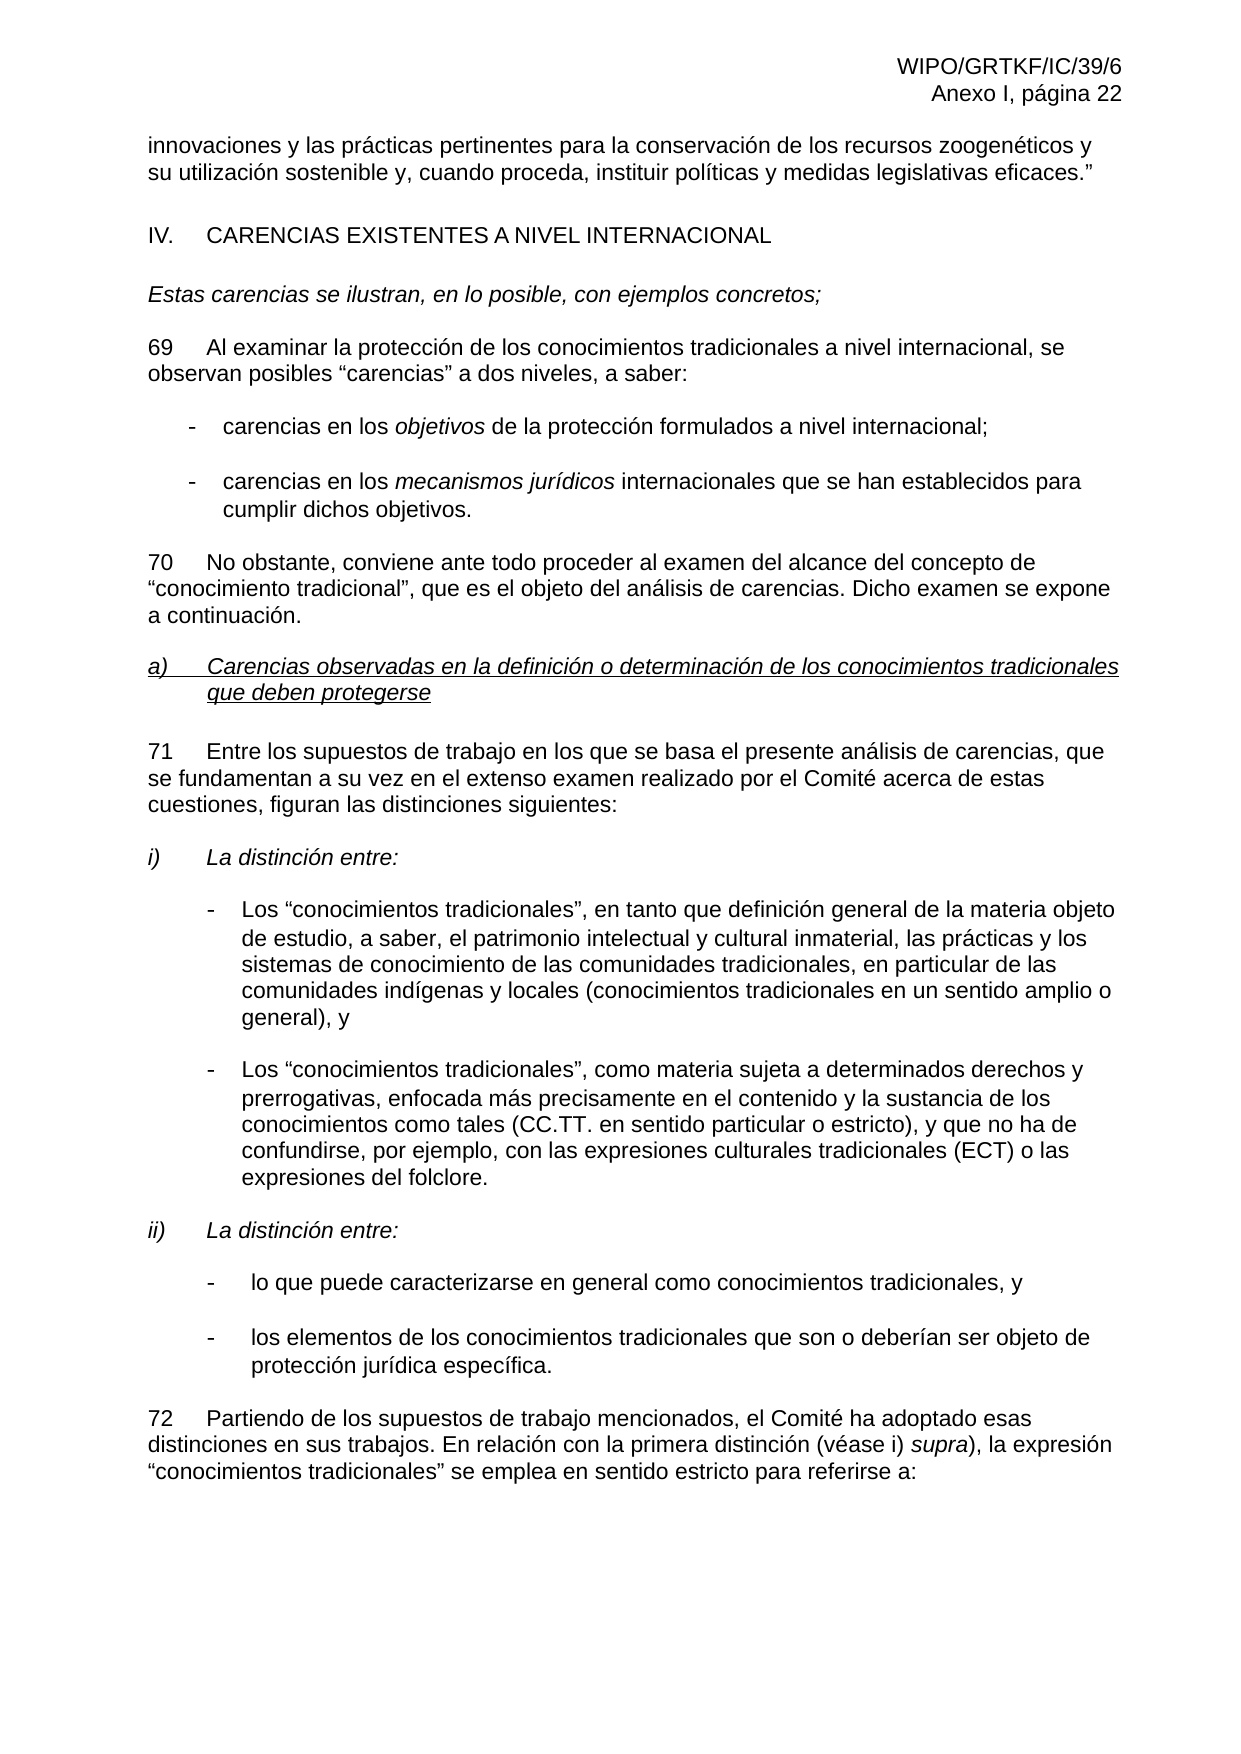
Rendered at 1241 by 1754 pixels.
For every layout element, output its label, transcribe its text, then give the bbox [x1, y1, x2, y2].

list Los “conocimientos tradicionales”, en tanto que definición general de la materia objeto de estudio, a saber, el patrimonio intelectual y cultural inmaterial, las prácticas y los sistemas de conocimiento de las comunidades tradicionales, en particular de las comunidades indígenas y locales (conocimientos tradicionales en un sentido amplio o general), y [204, 896, 1122, 1030]
subtitle IV. CARENCIAS EXISTENTES A NIVEL INTERNACIONAL [148, 222, 1122, 249]
list Los “conocimientos tradicionales”, como materia sujeta a determinados derechos y prerrogativas, enfocada más precisamente en el contenido y la sustancia de los conocimientos como tales (CC.TT. en sentido particular o estricto), y que no ha de confundirse, por ejemplo, con las expresiones culturales tradicionales (ECT) o las expresiones del folclore. [204, 1056, 1122, 1190]
text ii) La distinción entre: [148, 1217, 1122, 1243]
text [148, 132, 1122, 185]
list carencias en los mecanismos jurídicos internacionales que se han establecidos para cumplir dichos objetivos. [185, 468, 1122, 522]
list los elementos de los conocimientos tradicionales que son o deberían ser objeto de protección jurídica específica. [204, 1324, 1122, 1379]
list lo que puede caracterizarse en general como conocimientos tradicionales, y [204, 1269, 1122, 1298]
subtitle a) Carencias observadas en la definición o determinación de los conocimientos tradicionales que deben protegerse [148, 653, 1122, 706]
list carencias en los objetivos de la protección formulados a nivel internacional; [185, 413, 1122, 441]
text Entre los supuestos de trabajo en los que se basa el presente análisis de carencias, que se fundamentan a su vez en el extenso examen realizado por el Comité acerca de estas cuestiones, figuran las distinciones siguientes: [148, 738, 1122, 817]
text Partiendo de los supuestos de trabajo mencionados, el Comité ha adoptado esas distinciones en sus trabajos. En relación con la primera distinción (véase i) supra), la expresión “conocimientos tradicionales” se emplea en sentido estricto para referirse a: [148, 1405, 1122, 1484]
text No obstante, conviene ante todo proceder al examen del alcance del concepto de “conocimiento tradicional”, que es el objeto del análisis de carencias. Dicho examen se expone a continuación. [148, 549, 1122, 628]
text Estas carencias se ilustran, en lo posible, con ejemplos concretos; [148, 281, 1122, 308]
text i) La distinción entre: [148, 844, 1122, 870]
text Al examinar la protección de los conocimientos tradicionales a nivel internacional, se observan posibles “carencias” a dos niveles, a saber: [148, 334, 1122, 387]
